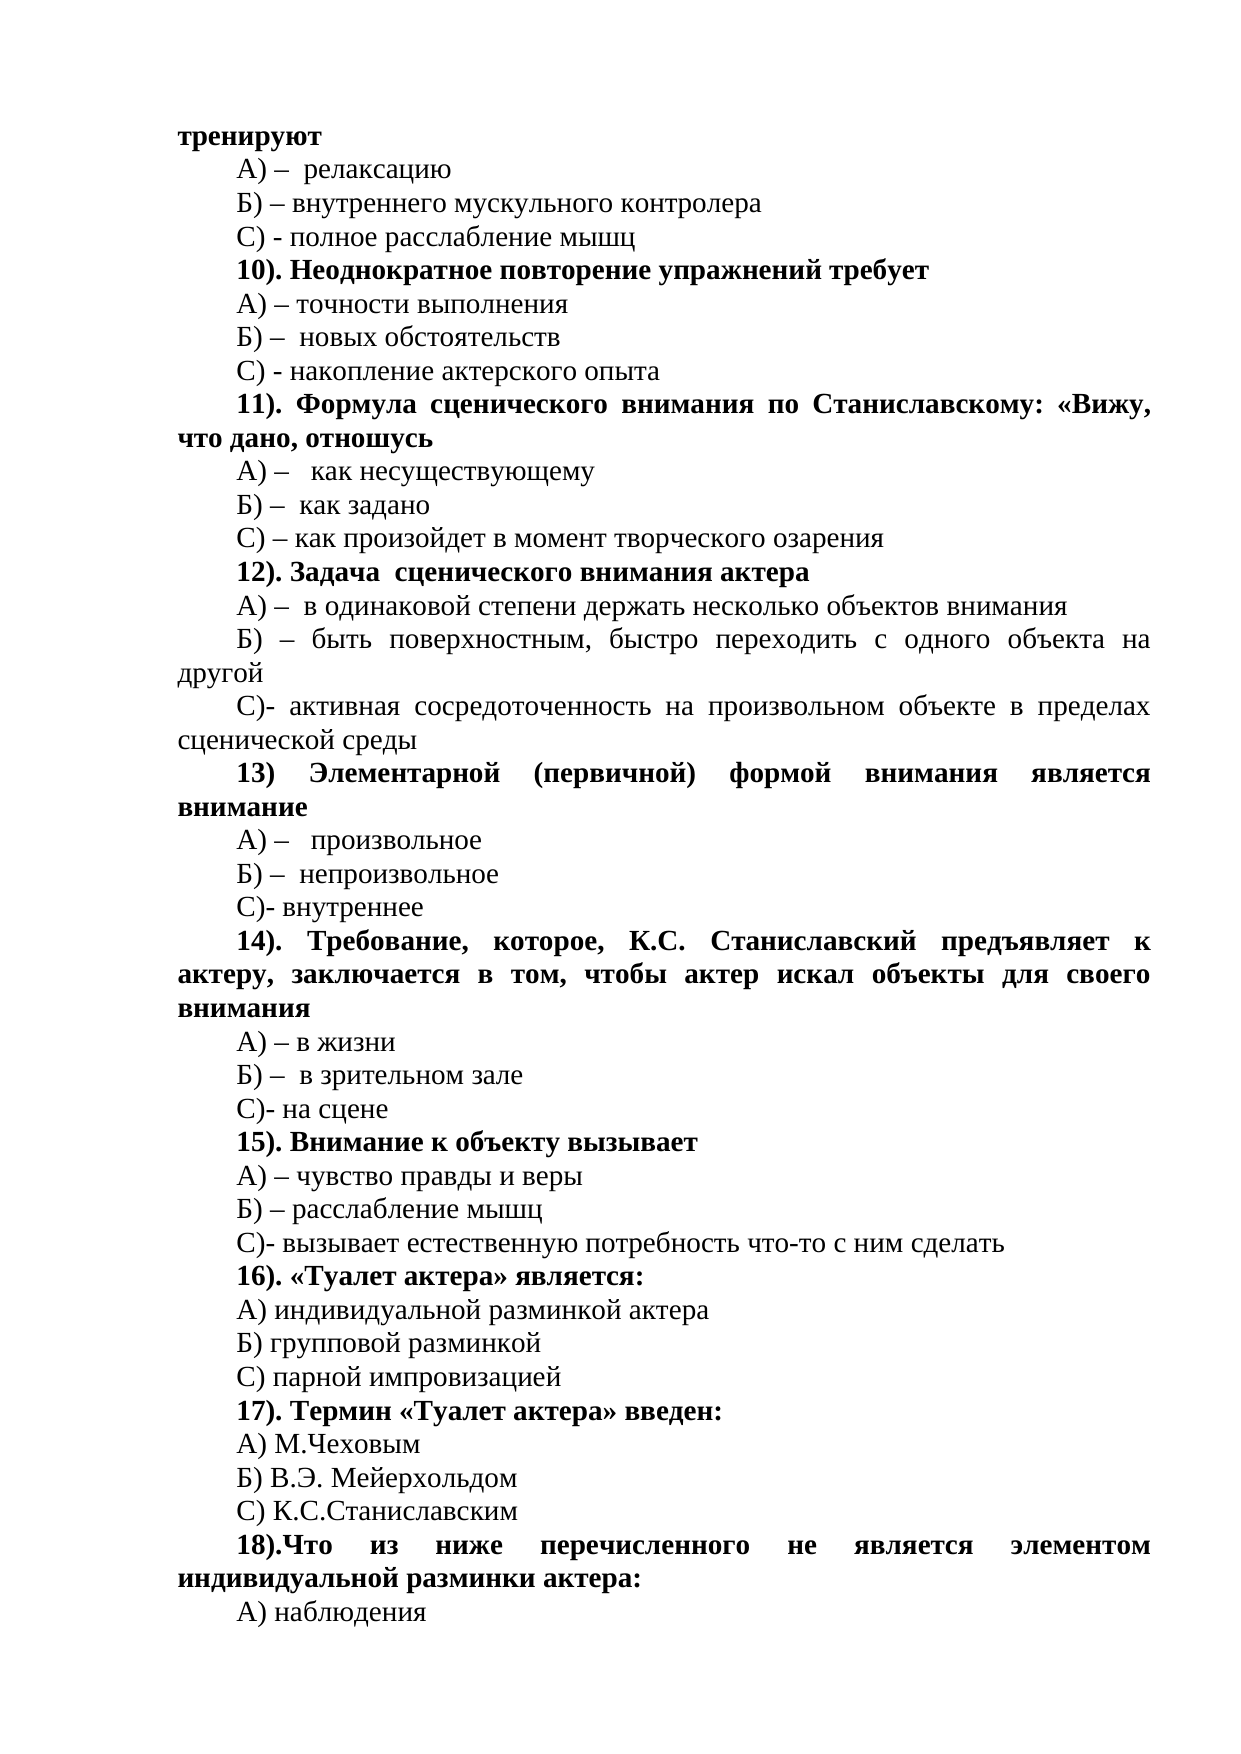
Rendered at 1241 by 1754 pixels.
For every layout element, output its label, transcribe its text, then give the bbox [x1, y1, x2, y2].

text 12). Задача сценического внимания актера [177, 554, 1152, 588]
text С) - полное расслабление мышц [177, 219, 1152, 252]
text 18).Что из ниже перечисленного не является элементом индивидуальной разминки актера: [177, 1527, 1152, 1594]
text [177, 118, 1152, 152]
text 13) Элементарной (первичной) формой внимания является внимание [177, 755, 1152, 822]
text А) – релаксацию [177, 152, 1152, 185]
text Б) – новых обстоятельств [177, 319, 1152, 353]
text 17). Термин «Туалет актера» введен: [177, 1393, 1152, 1426]
text А) индивидуальной разминкой актера [177, 1292, 1152, 1326]
text 16). «Туалет актера» является: [177, 1258, 1152, 1292]
text А) М.Чеховым [177, 1426, 1152, 1460]
text А) – в одинаковой степени держать несколько объектов внимания [177, 588, 1152, 621]
text 15). Внимание к объекту вызывает [177, 1124, 1152, 1158]
text Б) – быть поверхностным, быстро переходить с одного объекта на другой [177, 621, 1152, 688]
text 14). Требование, которое, К.С. Станиславский предъявляет к актеру, заключается в том, чтобы актер искал объекты для своего внимания [177, 923, 1152, 1024]
text С) – как произойдет в момент творческого озарения [177, 521, 1152, 554]
text А) наблюдения [177, 1594, 1152, 1627]
text С) парной импровизацией [177, 1359, 1152, 1393]
text С)- активная сосредоточенность на произвольном объекте в пределах сценической среды [177, 688, 1152, 755]
text 11). Формула сценического внимания по Станиславскому: «Вижу, что дано, отношусь [177, 386, 1152, 453]
text С)- внутреннее [177, 889, 1152, 923]
text Б) – в зрительном зале [177, 1057, 1152, 1091]
text С)- вызывает естественную потребность что-то с ним сделать [177, 1225, 1152, 1258]
text А) – чувство правды и веры [177, 1158, 1152, 1191]
text А) – произвольное [177, 822, 1152, 856]
text С) - накопление актерского опыта [177, 353, 1152, 386]
text Б) – как задано [177, 487, 1152, 521]
text Б) – внутреннего мускульного контролера [177, 185, 1152, 219]
text Б) В.Э. Мейерхольдом [177, 1460, 1152, 1493]
text А) – в жизни [177, 1024, 1152, 1057]
text Б) групповой разминкой [177, 1326, 1152, 1359]
text Б) – расслабление мышц [177, 1191, 1152, 1225]
text 10). Неоднократное повторение упражнений требует [177, 252, 1152, 286]
text А) – точности выполнения [177, 286, 1152, 319]
text С)- на сцене [177, 1091, 1152, 1124]
text А) – как несуществующему [177, 453, 1152, 487]
text Б) – непроизвольное [177, 856, 1152, 889]
text С) К.С.Станиславским [177, 1493, 1152, 1527]
